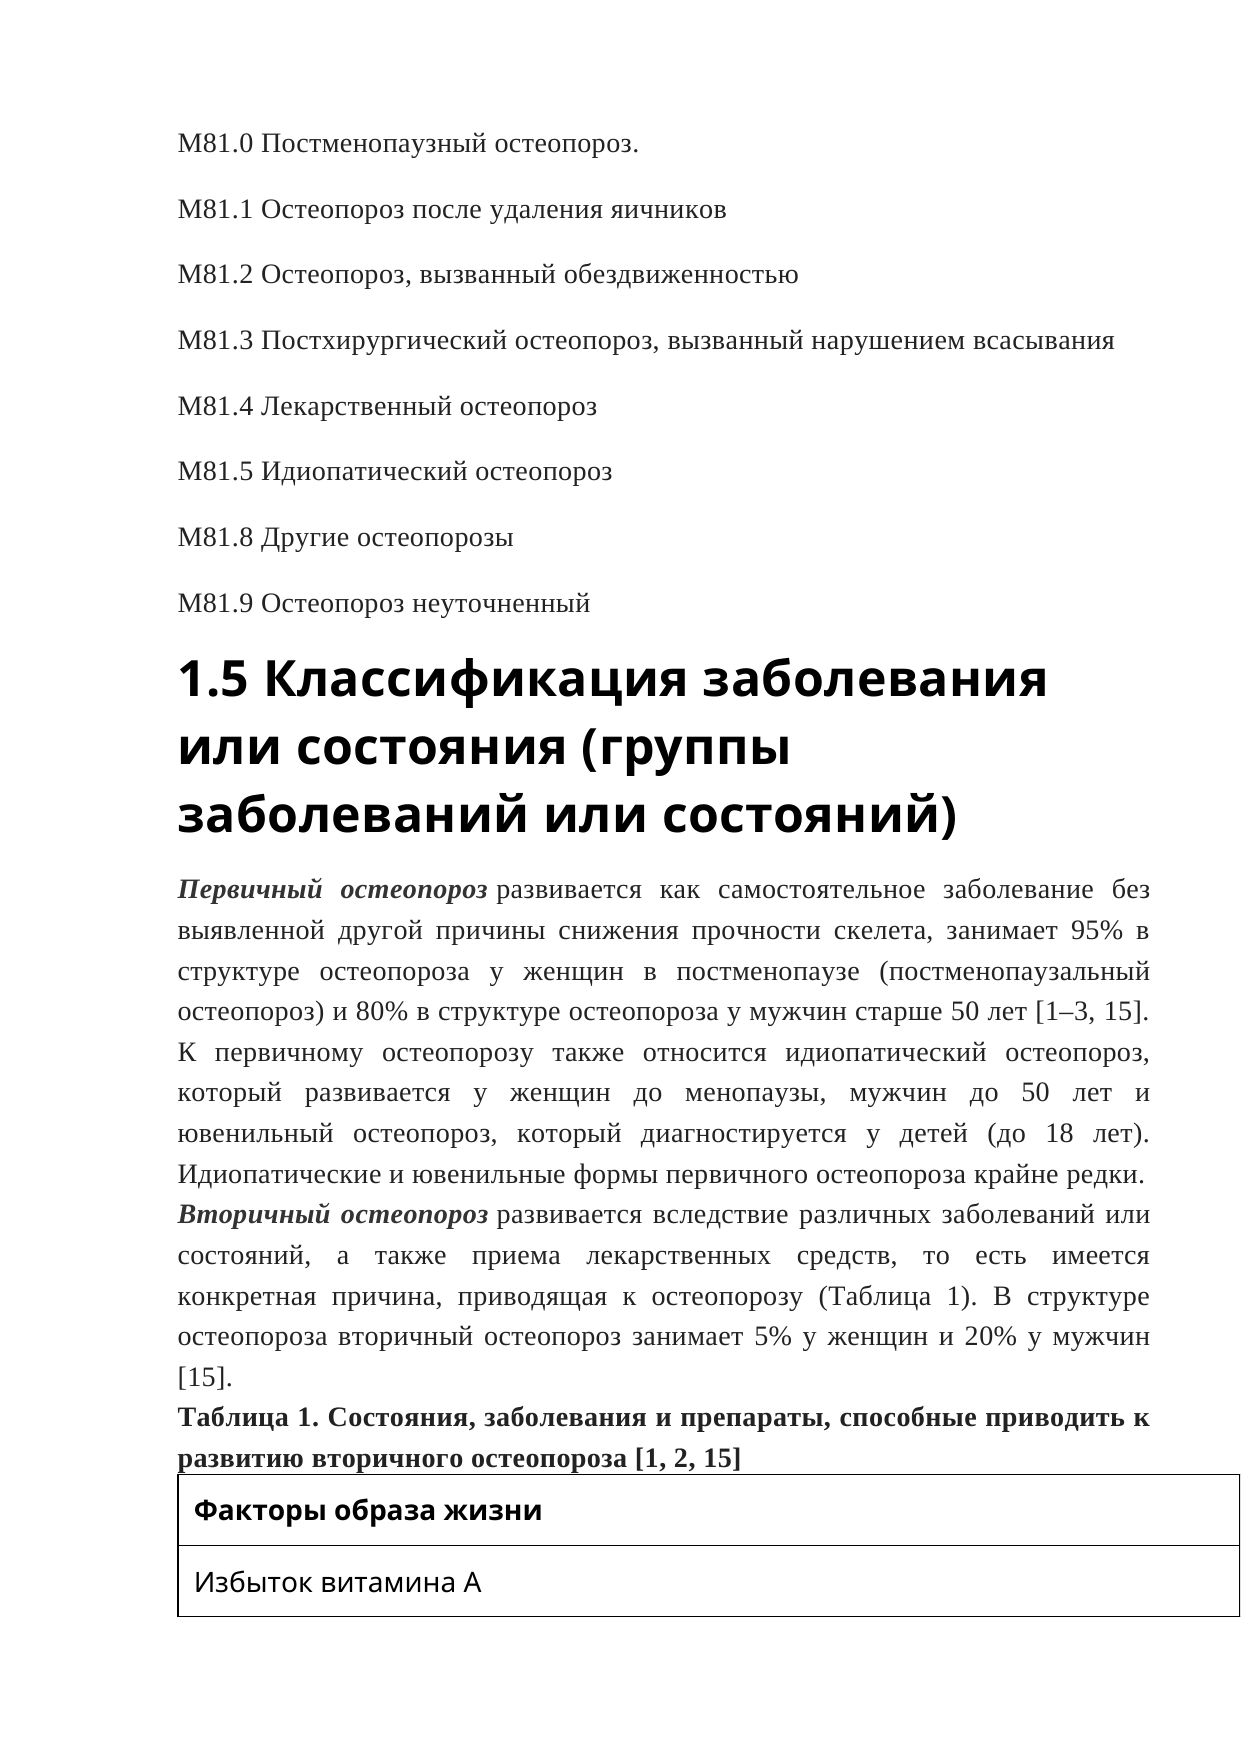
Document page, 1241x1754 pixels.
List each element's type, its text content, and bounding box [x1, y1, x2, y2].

text М81.8 Другие остеопорозы [177, 512, 1152, 552]
text М81.3 Постхирургический остеопороз, вызванный нарушением всасывания [177, 315, 1152, 356]
text 1.5 Классификация заболевания или состояния (группы заболеваний или состояний) [177, 643, 1152, 847]
text М81.2 Остеопороз, вызванный обездвиженностью [177, 249, 1152, 290]
text Таблица 1. Состояния, заболевания и препараты, способные приводить к развитию вторичного остеопороза [1, 2, 15] [177, 1392, 1152, 1473]
text Первичный остеопороз развивается как самостоятельное заболевание без выявленной другой причины снижения прочности скелета, занимает 95% в структуре остеопороза у женщин в постменопаузе (постменопаузальный остеопороз) и 80% в структуре остеопороза у мужчин старше 50 лет [1–3, 15]. К первичному остеопорозу также относится идиопатический остеопороз, который развивается у женщин до менопаузы, мужчин до 50 лет и ювенильный остеопороз, который диагностируется у детей (до 18 лет). Идиопатические и ювенильные формы первичного остеопороза крайне редки. [177, 864, 1152, 1189]
text М81.5 Идиопатический остеопороз [177, 446, 1152, 487]
table_cell Избыток витамина A [179, 1546, 1239, 1616]
text Вторичный остеопороз развивается вследствие различных заболеваний или состояний, а также приема лекарственных средств, то есть имеется конкретная причина, приводящая к остеопорозу (Таблица 1). В структуре остеопороза вторичный остеопороз занимает 5% у женщин и 20% у мужчин [15]. [177, 1189, 1152, 1392]
table_header Факторы образа жизни [179, 1475, 1239, 1545]
text М81.1 Остеопороз после удаления яичников [177, 184, 1152, 224]
text М81.9 Остеопороз неуточненный [177, 577, 1152, 618]
text М81.0 Постменопаузный остеопороз. [177, 118, 1152, 159]
text М81.4 Лекарственный остеопороз [177, 381, 1152, 421]
